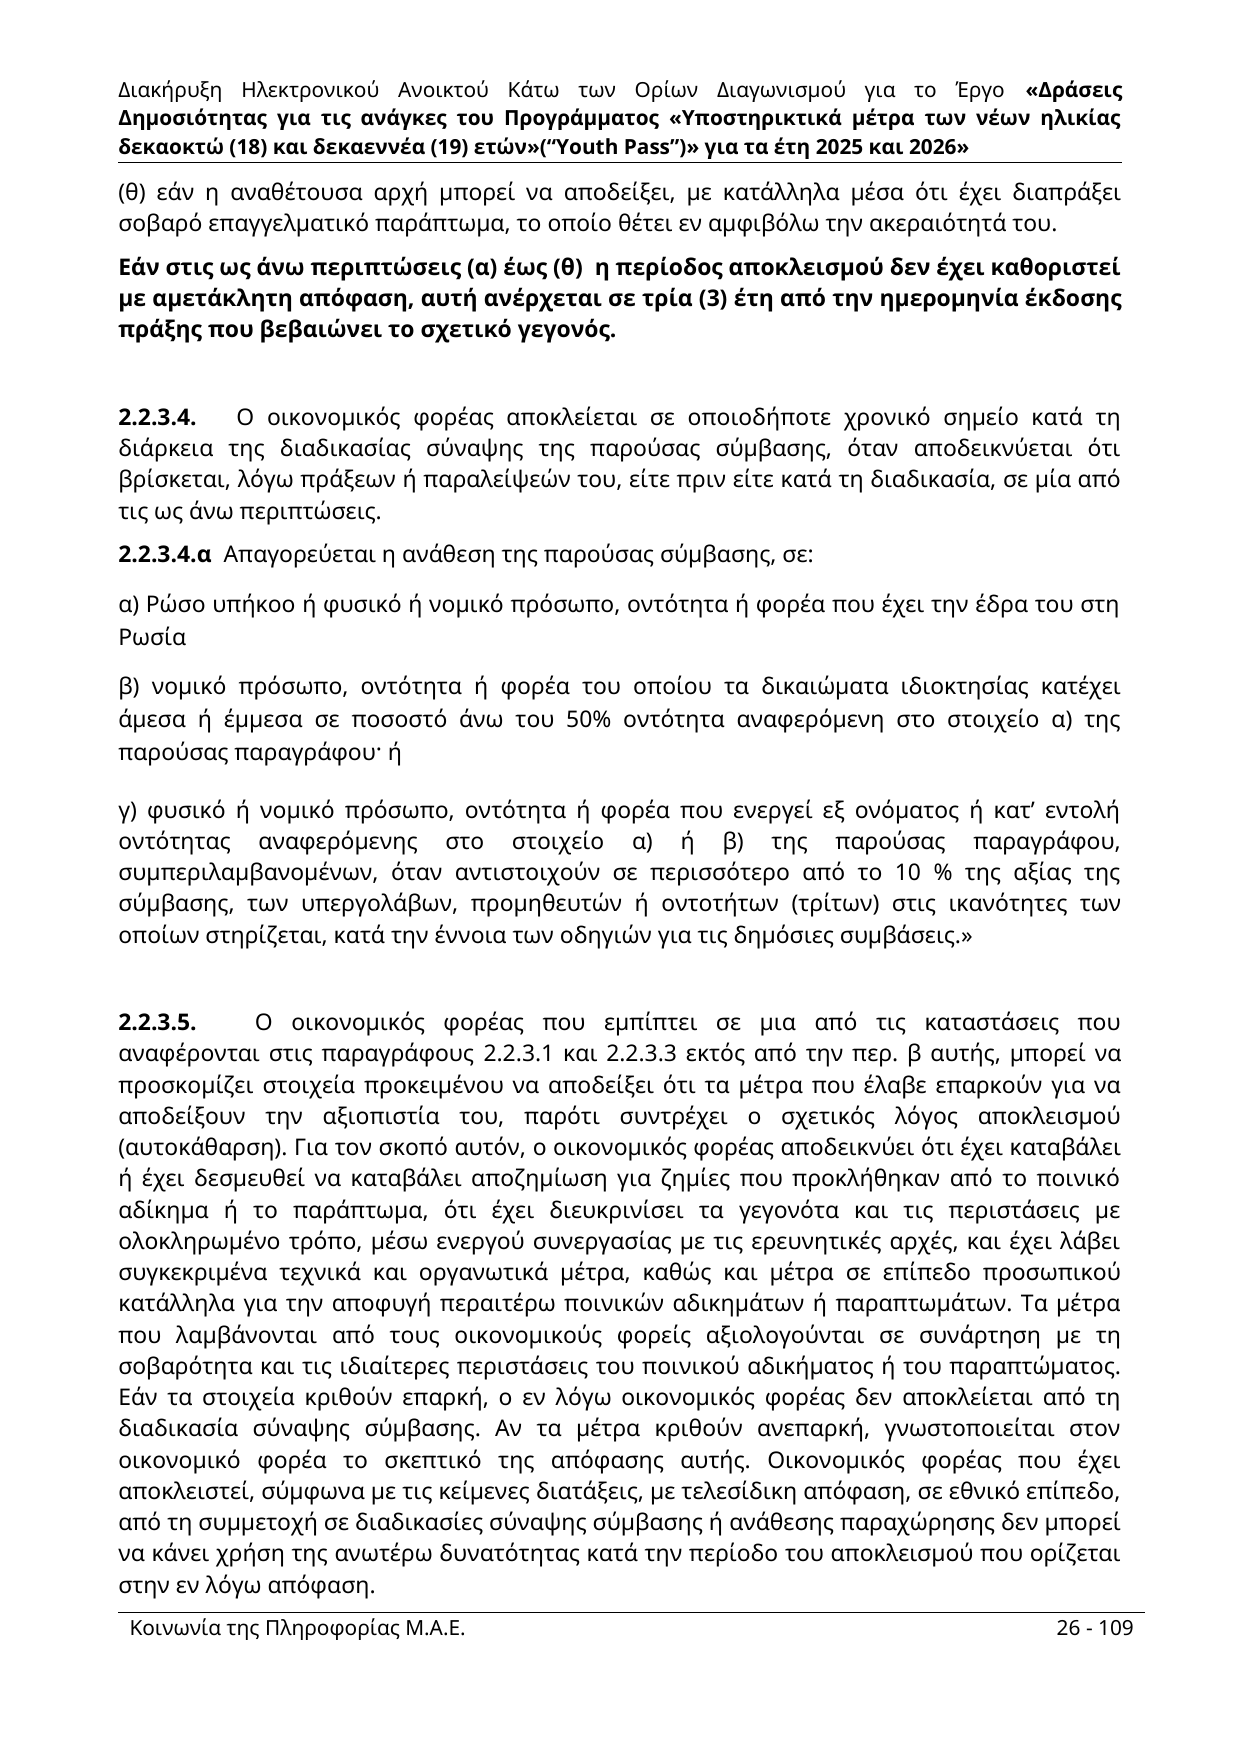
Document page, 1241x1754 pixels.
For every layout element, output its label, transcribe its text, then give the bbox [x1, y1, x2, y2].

text Εάν στις ως άνω περιπτώσεις (α) έως (θ) η περίοδος αποκλεισμού δεν έχει καθοριστεί με αμετάκλητη απόφαση, αυτή ανέρχεται σε τρία (3) έτη από την ημερομηνία έκδοσης πράξης που βεβαιώνει το σχετικό γεγονός. [118, 251, 1122, 345]
text α) Ρώσο υπήκοο ή φυσικό ή νομικό πρόσωπο, οντότητα ή φορέα που έχει την έδρα του στη Ρωσία [118, 588, 1122, 652]
list Ο οικονομικός φορέας που εμπίπτει σε μια από τις καταστάσεις που αναφέρονται στις παραγράφους 2.2.3.1 και 2.2.3.3 εκτός από την περ. β αυτής, μπορεί να προσκομίζει στοιχεία προκειμένου να αποδείξει ότι τα μέτρα που έλαβε επαρκούν για να αποδείξουν την αξιοπιστία του, παρότι συντρέχει ο σχετικός λόγος αποκλεισμού (αυτoκάθαρση). Για τον σκοπό αυτόν, ο οικονομικός φορέας αποδεικνύει ότι έχει καταβάλει ή έχει δεσμευθεί να καταβάλει αποζημίωση για ζημίες που προκλήθηκαν από το ποινικό αδίκημα ή το παράπτωμα, ότι έχει διευκρινίσει τα γεγονότα και τις περιστάσεις με ολοκληρωμένο τρόπο, μέσω ενεργού συνεργασίας με τις ερευνητικές αρχές, και έχει λάβει συγκεκριμένα τεχνικά και οργανωτικά μέτρα, καθώς και μέτρα σε επίπεδο προσωπικού κατάλληλα για την αποφυγή περαιτέρω ποινικών αδικημάτων ή παραπτωμάτων. Τα μέτρα που λαμβάνονται από τους οικονομικούς φορείς αξιολογούνται σε συνάρτηση με τη σοβαρότητα και τις ιδιαίτερες περιστάσεις του ποινικού αδικήματος ή του παραπτώματος. Εάν τα στοιχεία κριθούν επαρκή, ο εν λόγω οικονομικός φορέας δεν αποκλείεται από τη διαδικασία σύναψης σύμβασης. Αν τα μέτρα κριθούν ανεπαρκή, γνωστοποιείται στον οικονομικό φορέα το σκεπτικό της απόφασης αυτής. Οικονομικός φορέας που έχει αποκλειστεί, σύμφωνα με τις κείμενες διατάξεις, με τελεσίδικη απόφαση, σε εθνικό επίπεδο, από τη συμμετοχή σε διαδικασίες σύναψης σύμβασης ή ανάθεσης παραχώρησης δεν μπορεί να κάνει χρήση της ανωτέρω δυνατότητας κατά την περίοδο του αποκλεισμού που ορίζεται στην εν λόγω απόφαση. [118, 1006, 1122, 1600]
list Ο οικονομικός φορέας αποκλείεται σε οποιοδήποτε χρονικό σημείο κατά τη διάρκεια της διαδικασίας σύναψης της παρούσας σύμβασης, όταν αποδεικνύεται ότι βρίσκεται, λόγω πράξεων ή παραλείψεών του, είτε πριν είτε κατά τη διαδικασία, σε μία από τις ως άνω περιπτώσεις. [118, 401, 1122, 526]
text β) νομικό πρόσωπο, οντότητα ή φορέα του οποίου τα δικαιώματα ιδιοκτησίας κατέχει άμεσα ή έμμεσα σε ποσοστό άνω του 50% οντότητα αναφερόμενη στο στοιχείο α) της παρούσας παραγράφου· ή [118, 670, 1122, 767]
text (θ) εάν η αναθέτουσα αρχή μπορεί να αποδείξει, με κατάλληλα μέσα ότι έχει διαπράξει σοβαρό επαγγελματικό παράπτωμα, το οποίο θέτει εν αμφιβόλω την ακεραιότητά του. [118, 176, 1122, 238]
text γ) φυσικό ή νομικό πρόσωπο, οντότητα ή φορέα που ενεργεί εξ ονόματος ή κατ’ εντολή οντότητας αναφερόμενης στο στοιχείο α) ή β) της παρούσας παραγράφου, συμπεριλαμβανομένων, όταν αντιστοιχούν σε περισσότερο από το 10 % της αξίας της σύμβασης, των υπεργολάβων, προμηθευτών ή οντοτήτων (τρίτων) στις ικανότητες των οποίων στηρίζεται, κατά την έννοια των οδηγιών για τις δημόσιες συμβάσεις.» [118, 794, 1122, 950]
text 2.2.3.4.α Απαγορεύεται η ανάθεση της παρούσας σύμβασης, σε: [118, 538, 1122, 570]
